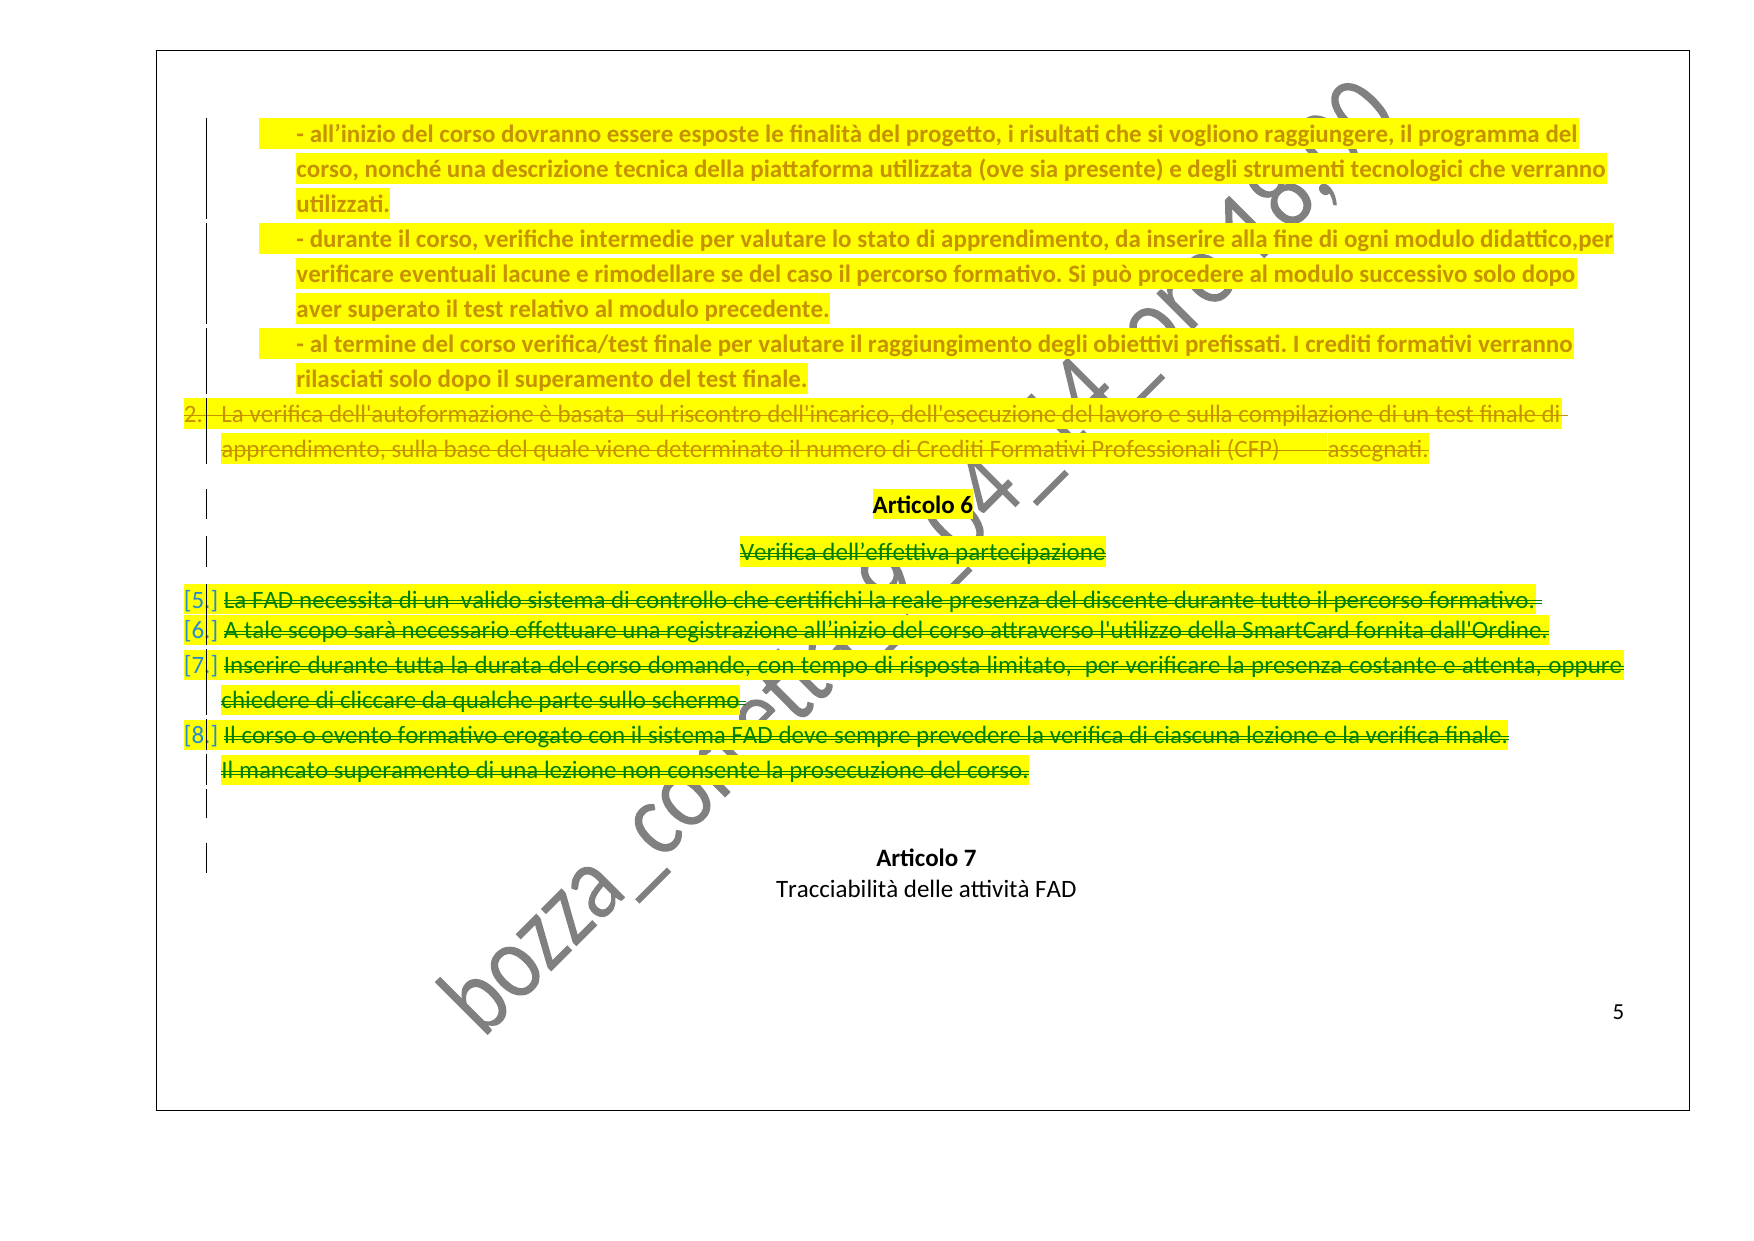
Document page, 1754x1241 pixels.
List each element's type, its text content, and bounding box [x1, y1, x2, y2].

list - durante il corso, verifiche intermedie per valutare lo stato di apprendimento, da inserire alla fine di ogni modulo didattico,per verificare eventuali lacune e rimodellare se del caso il percorso formativo. Si può procedere al modulo successivo solo dopo aver superato il test relativo al modulo precedente. [259, 223, 1624, 324]
text Tracciabilità delle attività FAD [228, 873, 1624, 903]
text Articolo 7 [228, 842, 1624, 873]
list - all’inizio del corso dovranno essere esposte le finalità del progetto, i risultati che si vogliono raggiungere, il programma del corso, nonché una descrizione tecnica della piattaforma utilizzata (ove sia presente) e degli strumenti tecnologici che verranno utilizzati. [259, 118, 1624, 219]
list - al termine del corso verifica/test finale per valutare il raggiungimento degli obiettivi prefissati. I crediti formativi verranno rilasciati solo dopo il superamento del test finale. [259, 328, 1624, 394]
